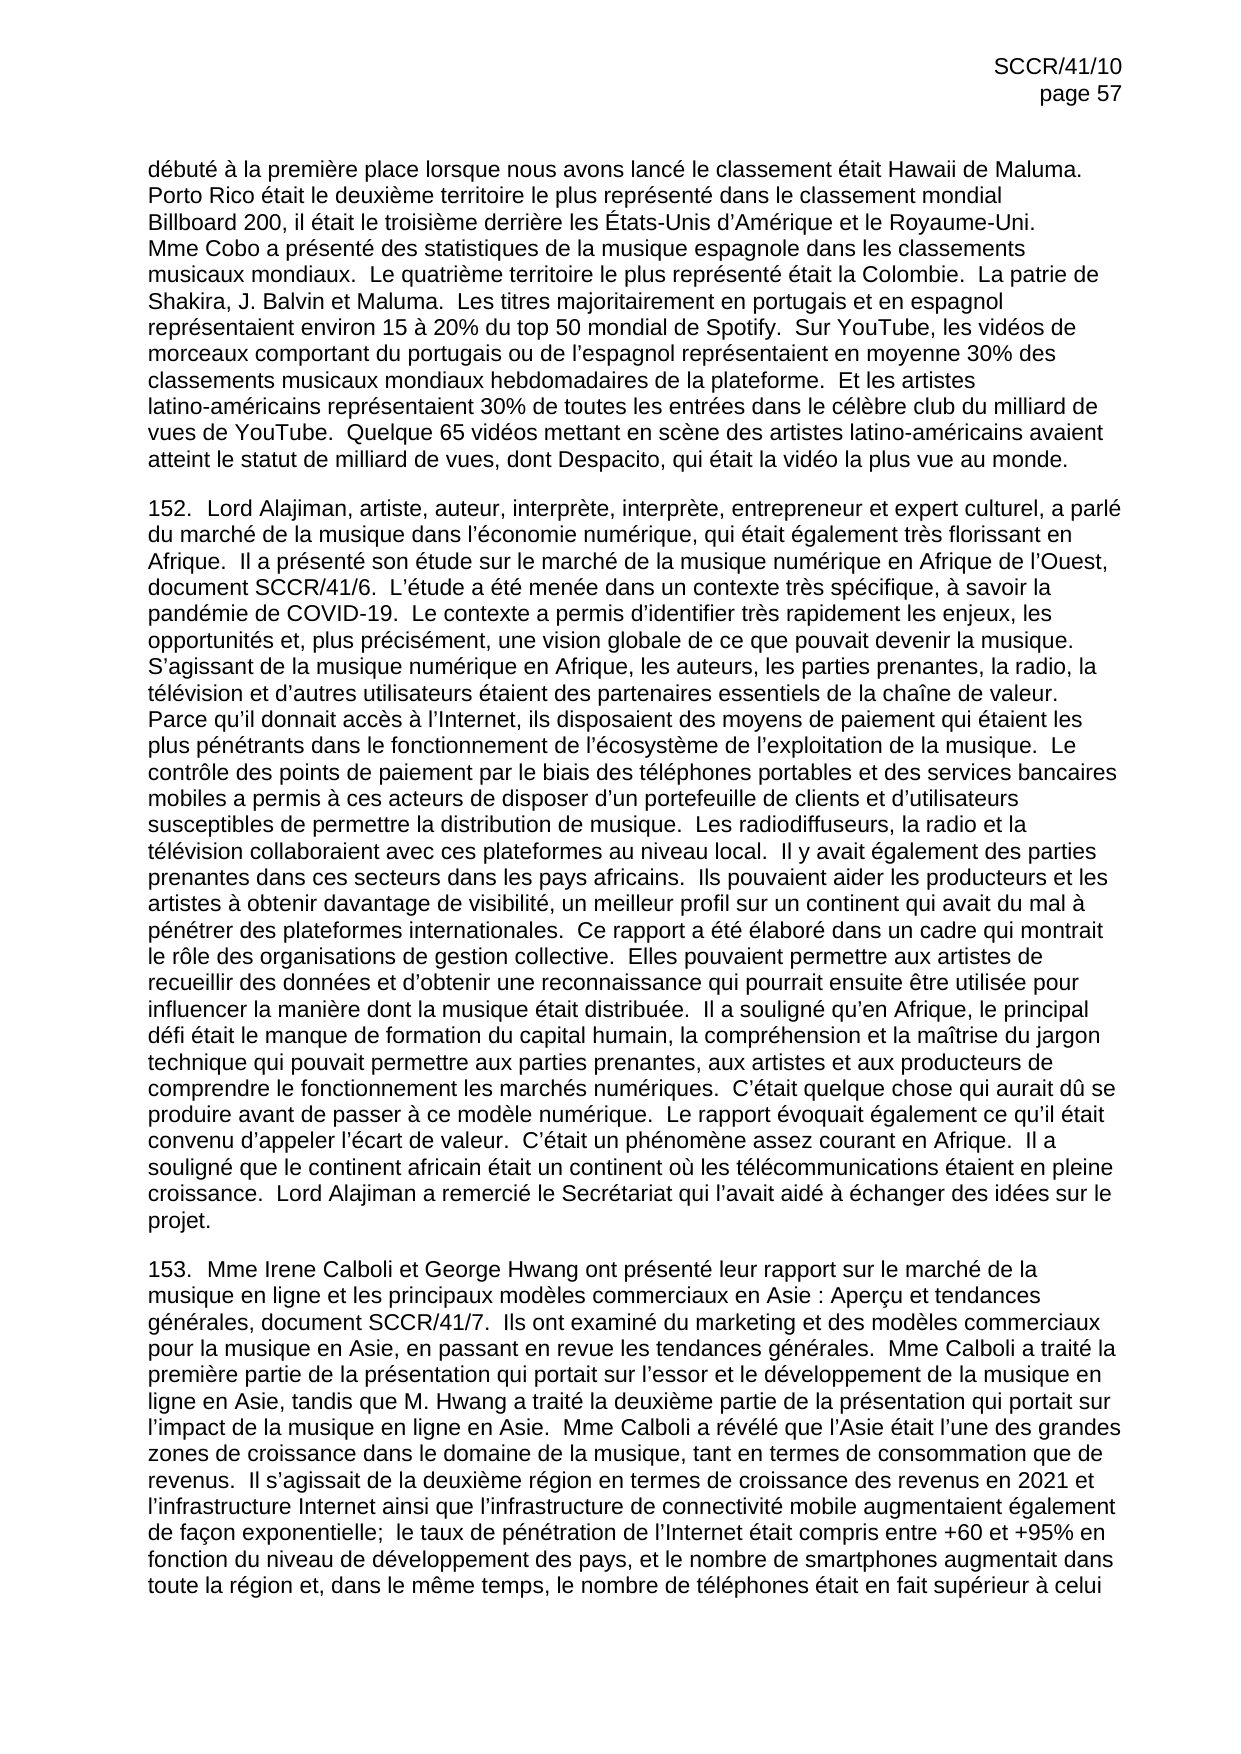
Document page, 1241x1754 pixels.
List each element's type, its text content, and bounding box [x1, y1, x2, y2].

text Lord Alajiman, artiste, auteur, interprète, interprète, entrepreneur et expert culturel, a parlé du marché de la musique dans l’économie numérique, qui était également très florissant en Afrique. Il a présenté son étude sur le marché de la musique numérique en Afrique de l’Ouest, document SCCR/41/6. L’étude a été menée dans un contexte très spécifique, à savoir la pandémie de COVID-19. Le contexte a permis d’identifier très rapidement les enjeux, les opportunités et, plus précisément, une vision globale de ce que pouvait devenir la musique. S’agissant de la musique numérique en Afrique, les auteurs, les parties prenantes, la radio, la télévision et d’autres utilisateurs étaient des partenaires essentiels de la chaîne de valeur. Parce qu’il donnait accès à l’Internet, ils disposaient des moyens de paiement qui étaient les plus pénétrants dans le fonctionnement de l’écosystème de l’exploitation de la musique. Le contrôle des points de paiement par le biais des téléphones portables et des services bancaires mobiles a permis à ces acteurs de disposer d’un portefeuille de clients et d’utilisateurs susceptibles de permettre la distribution de musique. Les radiodiffuseurs, la radio et la télévision collaboraient avec ces plateformes au niveau local. Il y avait également des parties prenantes dans ces secteurs dans les pays africains. Ils pouvaient aider les producteurs et les artistes à obtenir davantage de visibilité, un meilleur profil sur un continent qui avait du mal à pénétrer des plateformes internationales. Ce rapport a été élaboré dans un cadre qui montrait le rôle des organisations de gestion collective. Elles pouvaient permettre aux artistes de recueillir des données et d’obtenir une reconnaissance qui pourrait ensuite être utilisée pour influencer la manière dont la musique était distribuée. Il a souligné qu’en Afrique, le principal défi était le manque de formation du capital humain, la compréhension et la maîtrise du jargon technique qui pouvait permettre aux parties prenantes, aux artistes et aux producteurs de comprendre le fonctionnement les marchés numériques. C’était quelque chose qui aurait dû se produire avant de passer à ce modèle numérique. Le rapport évoquait également ce qu’il était convenu d’appeler l’écart de valeur. C’était un phénomène assez courant en Afrique. Il a souligné que le continent africain était un continent où les télécommunications étaient en pleine croissance. Lord Alajiman a remercié le Secrétariat qui l’avait aidé à échanger des idées sur le projet. [148, 495, 1122, 1233]
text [148, 1256, 1122, 1598]
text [148, 156, 1122, 472]
